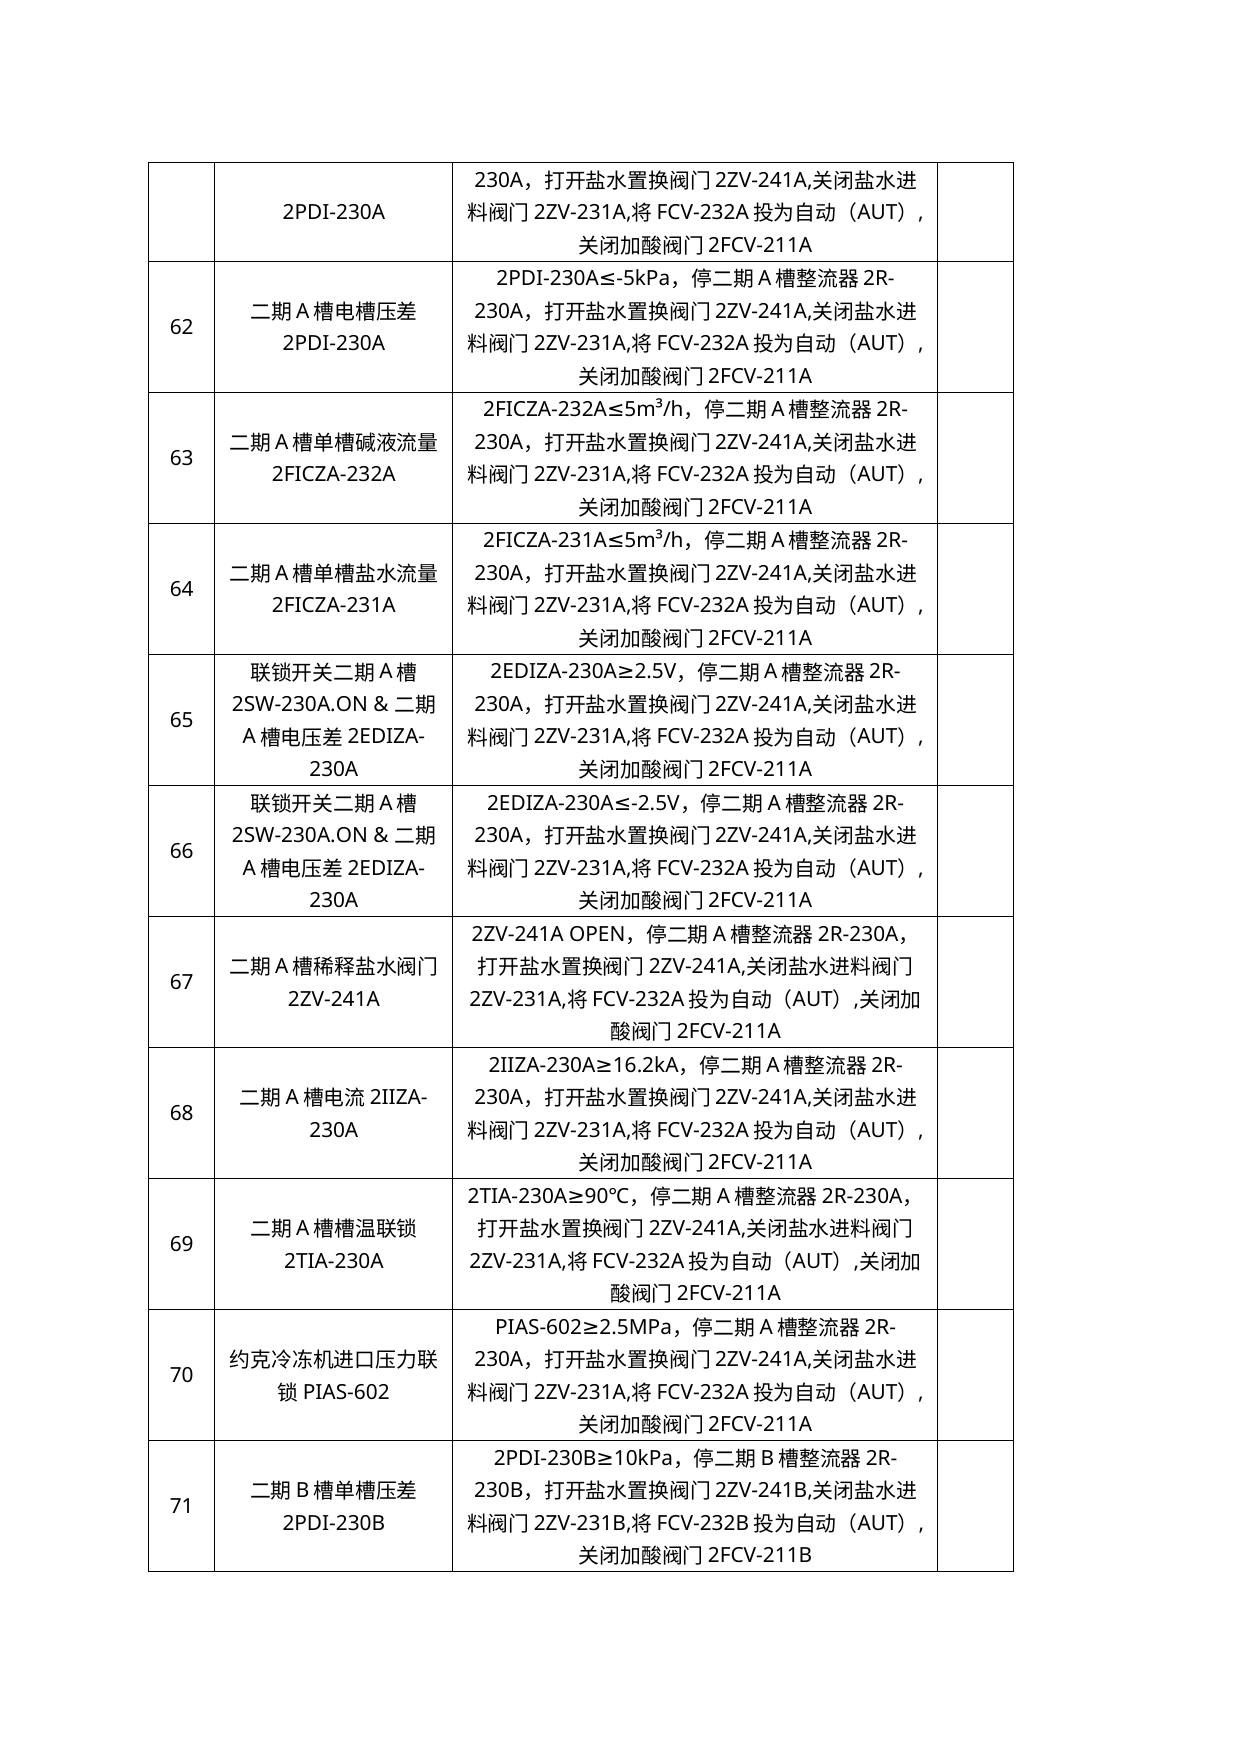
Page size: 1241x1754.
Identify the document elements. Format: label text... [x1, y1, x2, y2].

table_cell 2EDIZA-230A≥2.5V，停二期A槽整流器2R-230A，打开盐水置换阀门2ZV-241A,关闭盐水进料阀门2ZV-231A,将FCV-232A投为自动（AUT）,关闭加酸阀门2FCV-211A [453, 655, 937, 785]
table_cell 61 [149, 163, 214, 261]
table_cell 2EDIZA-230A≤-2.5V，停二期A槽整流器2R-230A，打开盐水置换阀门2ZV-241A,关闭盐水进料阀门2ZV-231A,将FCV-232A投为自动（AUT）,关闭加酸阀门2FCV-211A [453, 786, 937, 916]
table_cell 71 [149, 1441, 214, 1571]
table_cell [453, 163, 937, 261]
table_cell 2ZV-241A OPEN，停二期A槽整流器2R-230A，打开盐水置换阀门2ZV-241A,关闭盐水进料阀门2ZV-231A,将FCV-232A投为自动（AUT）,关闭加酸阀门2FCV-211A [453, 917, 937, 1047]
table_cell 二期A槽单槽碱液流量2FICZA-232A [215, 393, 452, 523]
table_cell [938, 1048, 1013, 1178]
table_cell 二期A槽电槽压差2PDI-230A [215, 262, 452, 392]
table_cell 2IIZA-230A≥16.2kA，停二期A槽整流器2R-230A，打开盐水置换阀门2ZV-241A,关闭盐水进料阀门2ZV-231A,将FCV-232A投为自动（AUT）,关闭加酸阀门2FCV-211A [453, 1048, 937, 1178]
table_cell 68 [149, 1048, 214, 1178]
table_cell 69 [149, 1179, 214, 1309]
table_cell 65 [149, 655, 214, 785]
table_cell [938, 1441, 1013, 1571]
table_cell [938, 163, 1013, 261]
table_cell 二期B槽单槽压差2PDI-230B [215, 1441, 452, 1571]
table_cell PIAS-602≥2.5MPa，停二期A槽整流器2R-230A，打开盐水置换阀门2ZV-241A,关闭盐水进料阀门2ZV-231A,将FCV-232A投为自动（AUT）,关闭加酸阀门2FCV-211A [453, 1310, 937, 1440]
table_cell 约克冷冻机进口压力联锁PIAS-602 [215, 1310, 452, 1440]
table_cell 2PDI-230A≤-5kPa，停二期A槽整流器2R-230A，打开盐水置换阀门2ZV-241A,关闭盐水进料阀门2ZV-231A,将FCV-232A投为自动（AUT）,关闭加酸阀门2FCV-211A [453, 262, 937, 392]
table_cell 70 [149, 1310, 214, 1440]
table_cell [938, 786, 1013, 916]
table_cell [938, 1310, 1013, 1440]
table_cell [938, 524, 1013, 654]
table_cell 二期A槽单槽压差2PDI-230A [215, 163, 452, 261]
table_cell 64 [149, 524, 214, 654]
table_cell 2PDI-230B≥10kPa，停二期B槽整流器2R-230B，打开盐水置换阀门2ZV-241B,关闭盐水进料阀门2ZV-231B,将FCV-232B投为自动（AUT）,关闭加酸阀门2FCV-211B [453, 1441, 937, 1571]
table_cell [938, 1179, 1013, 1309]
table_cell 2TIA-230A≥90℃，停二期A槽整流器2R-230A，打开盐水置换阀门2ZV-241A,关闭盐水进料阀门2ZV-231A,将FCV-232A投为自动（AUT）,关闭加酸阀门2FCV-211A [453, 1179, 937, 1309]
table_cell 66 [149, 786, 214, 916]
table_cell 二期A槽单槽盐水流量2FICZA-231A [215, 524, 452, 654]
table_cell 63 [149, 393, 214, 523]
table_cell [938, 917, 1013, 1047]
table_cell 67 [149, 917, 214, 1047]
table_cell [938, 655, 1013, 785]
table_cell 联锁开关二期A槽2SW-230A.ON & 二期A槽电压差2EDIZA-230A [215, 786, 452, 916]
table_cell 2FICZA-232A≤5m³/h，停二期A槽整流器2R-230A，打开盐水置换阀门2ZV-241A,关闭盐水进料阀门2ZV-231A,将FCV-232A投为自动（AUT）,关闭加酸阀门2FCV-211A [453, 393, 937, 523]
table_cell 联锁开关二期A槽2SW-230A.ON & 二期A槽电压差2EDIZA-230A [215, 655, 452, 785]
table_cell [938, 393, 1013, 523]
table_cell 62 [149, 262, 214, 392]
table_cell 二期A槽电流2IIZA-230A [215, 1048, 452, 1178]
table_cell [938, 262, 1013, 392]
table_cell 2FICZA-231A≤5m³/h，停二期A槽整流器2R-230A，打开盐水置换阀门2ZV-241A,关闭盐水进料阀门2ZV-231A,将FCV-232A投为自动（AUT）,关闭加酸阀门2FCV-211A [453, 524, 937, 654]
table_cell 二期A槽稀释盐水阀门2ZV-241A [215, 917, 452, 1047]
table_cell 二期A槽槽温联锁2TIA-230A [215, 1179, 452, 1309]
